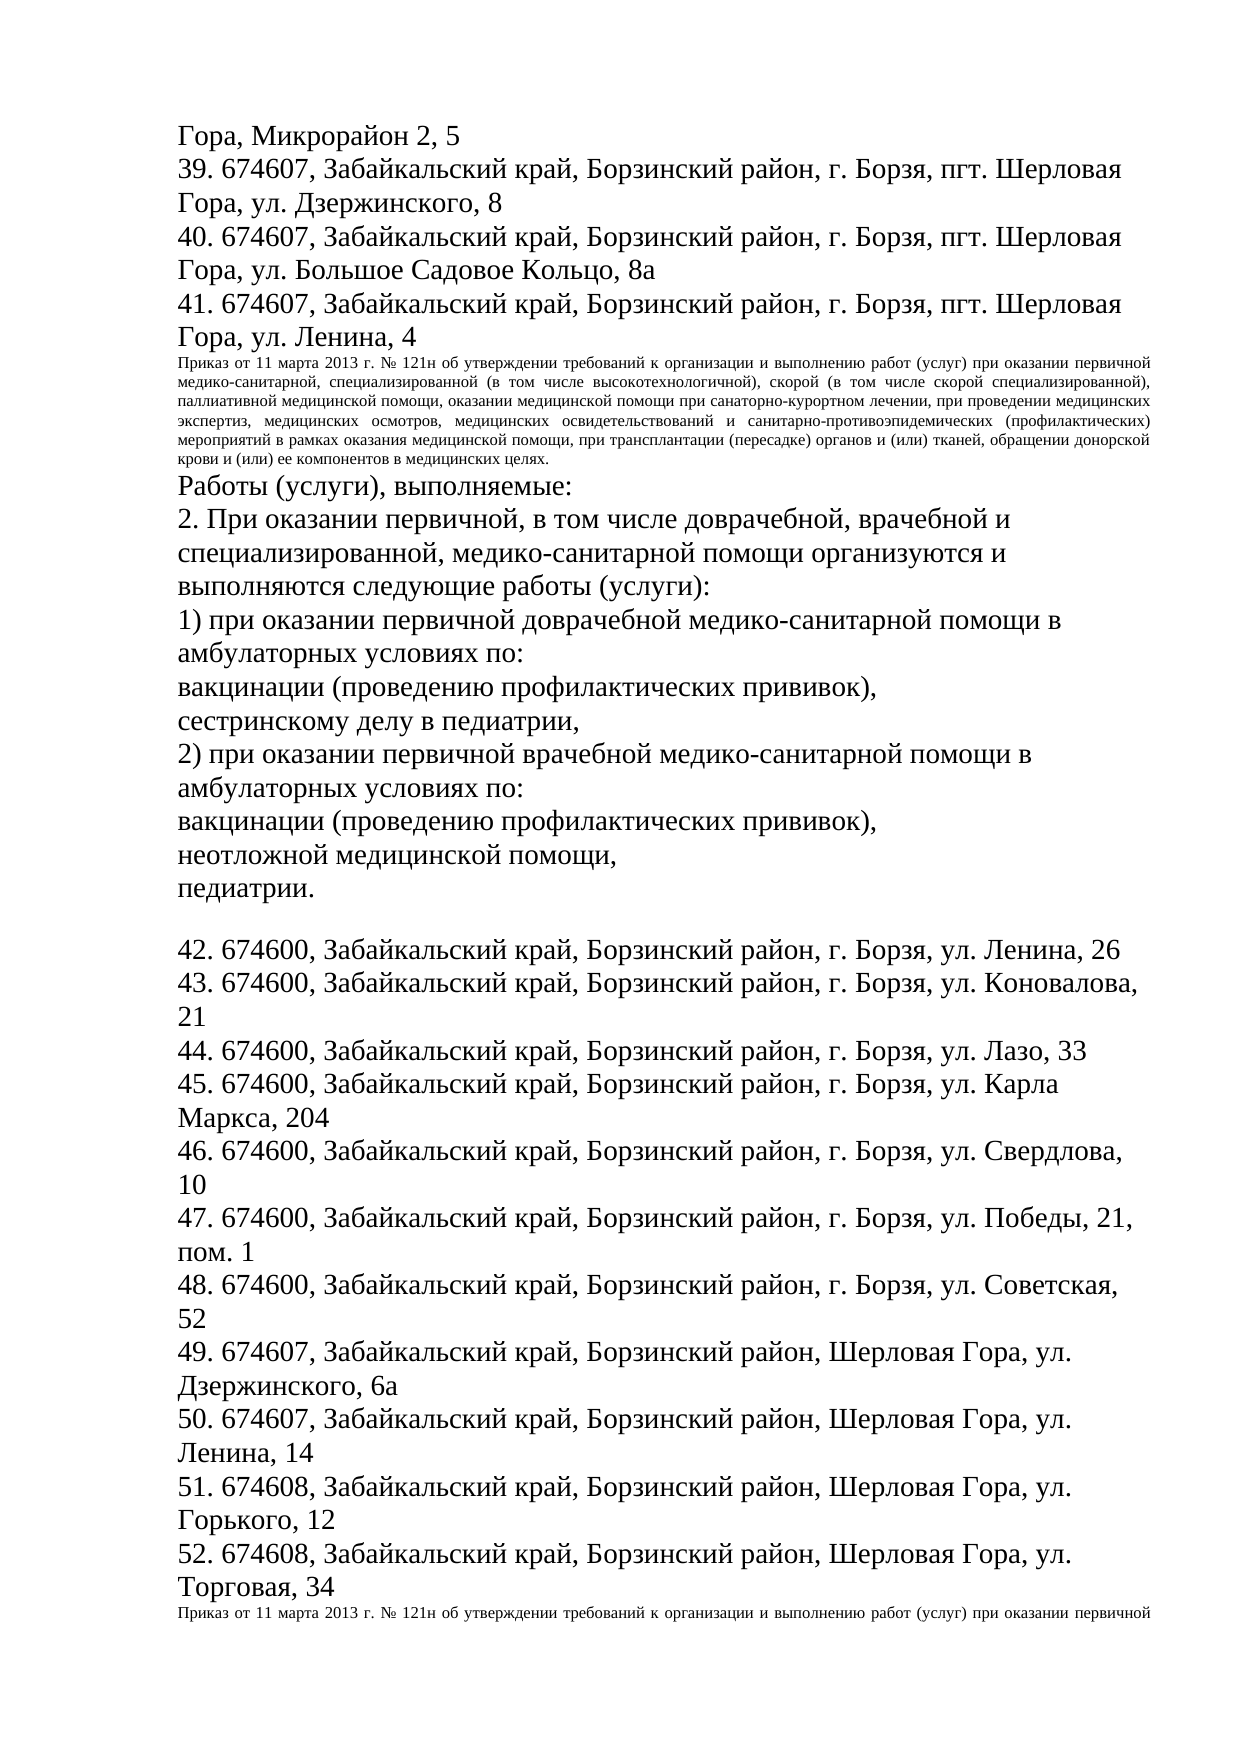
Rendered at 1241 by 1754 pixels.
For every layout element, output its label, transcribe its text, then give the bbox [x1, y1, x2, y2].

text 49. 674607, Забайкальский край, Борзинский район, Шерловая Гора, ул. Дзержинского, 6а [177, 1334, 1152, 1402]
text 48. 674600, Забайкальский край, Борзинский район, г. Борзя, ул. Советская, 52 [177, 1267, 1152, 1334]
text 51. 674608, Забайкальский край, Борзинский район, Шерловая Гора, ул. Горького, 12 [177, 1469, 1152, 1536]
text 40. 674607, Забайкальский край, Борзинский район, г. Борзя, пгт. Шерловая Гора, ул. Большое Садовое Кольцо, 8а [177, 219, 1152, 286]
text 46. 674600, Забайкальский край, Борзинский район, г. Борзя, ул. Свердлова, 10 [177, 1133, 1152, 1200]
text 41. 674607, Забайкальский край, Борзинский район, г. Борзя, пгт. Шерловая Гора, ул. Ленина, 4 [177, 286, 1152, 353]
text 2) при оказании первичной врачебной медико-санитарной помощи в амбулаторных условиях по: [177, 736, 1152, 803]
text вакцинации (проведению профилактических прививок), [177, 803, 1152, 837]
text 47. 674600, Забайкальский край, Борзинский район, г. Борзя, ул. Победы, 21, пом. 1 [177, 1200, 1152, 1267]
text 39. 674607, Забайкальский край, Борзинский район, г. Борзя, пгт. Шерловая Гора, ул. Дзержинского, 8 [177, 152, 1152, 219]
text 50. 674607, Забайкальский край, Борзинский район, Шерловая Гора, ул. Ленина, 14 [177, 1402, 1152, 1469]
text неотложной медицинской помощи, [177, 837, 1152, 870]
text 43. 674600, Забайкальский край, Борзинский район, г. Борзя, ул. Коновалова, 21 [177, 966, 1152, 1033]
text Работы (услуги), выполняемые: [177, 468, 1152, 501]
text 44. 674600, Забайкальский край, Борзинский район, г. Борзя, ул. Лазо, 33 [177, 1033, 1152, 1066]
text педиатрии. [177, 870, 1152, 904]
text 1) при оказании первичной доврачебной медико-санитарной помощи в амбулаторных условиях по: вакцинации (проведению профилактических прививок), сестринскому делу в педиатрии, [177, 602, 1152, 736]
text 52. 674608, Забайкальский край, Борзинский район, Шерловая Гора, ул. Торговая, 34 [177, 1536, 1152, 1603]
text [177, 1603, 1152, 1622]
text 2. При оказании первичной, в том числе доврачебной, врачебной и специализированной, медико-санитарной помощи организуются и выполняются следующие работы (услуги): [177, 501, 1152, 602]
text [177, 118, 1152, 152]
text 45. 674600, Забайкальский край, Борзинский район, г. Борзя, ул. Карла Маркса, 204 [177, 1066, 1152, 1133]
text 42. 674600, Забайкальский край, Борзинский район, г. Борзя, ул. Ленина, 26 [177, 932, 1152, 966]
